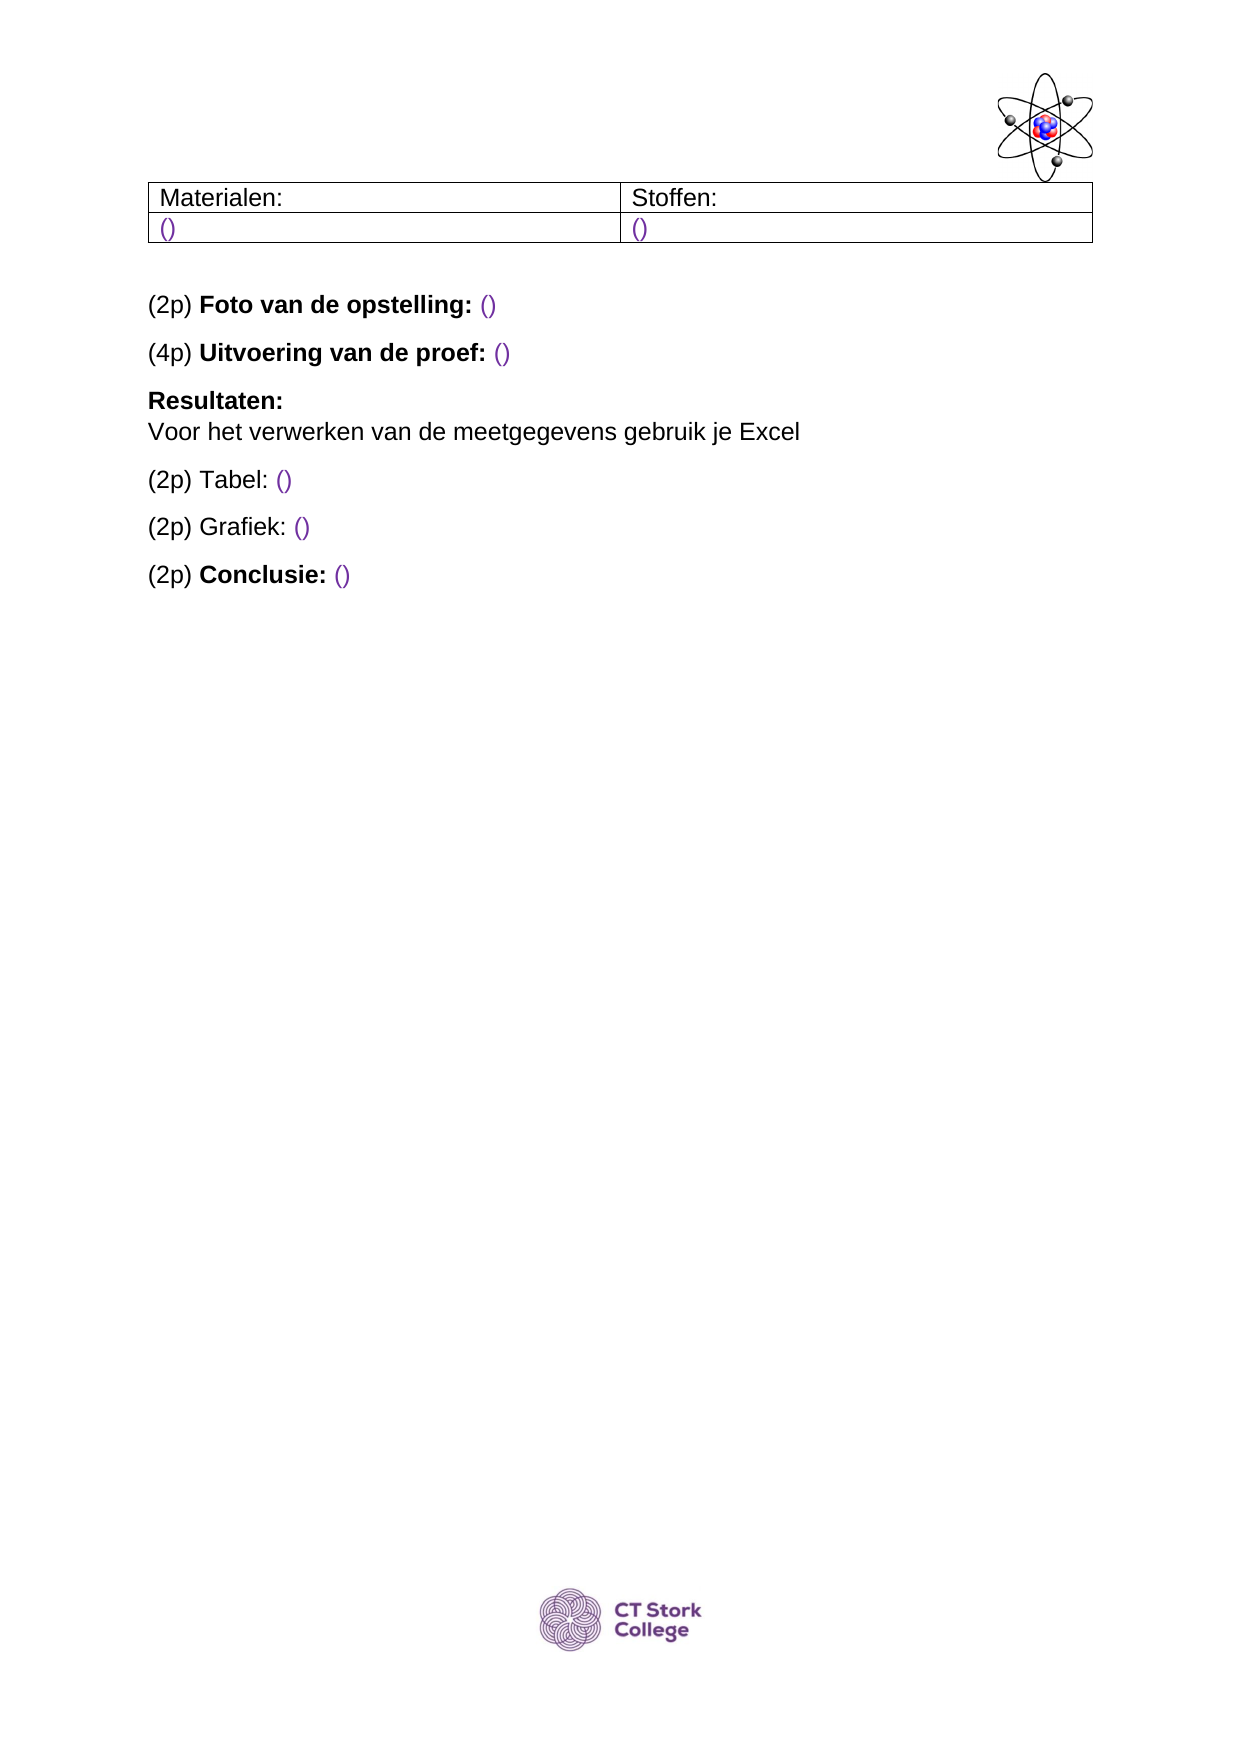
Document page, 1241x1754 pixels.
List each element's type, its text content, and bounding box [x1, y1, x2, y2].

text (2p) Foto van de opstelling: () [148, 290, 1093, 319]
text (2p) Conclusie: () [148, 560, 1093, 589]
table_header Materialen: [149, 183, 620, 212]
picture [535, 1586, 705, 1653]
table_header Stoffen: [621, 183, 1092, 212]
table_cell () [149, 213, 620, 242]
table_cell () [621, 213, 1092, 242]
text (4p) Uitvoering van de proef: () [148, 338, 1093, 367]
text (2p) Tabel: () [148, 464, 1093, 493]
text Resultaten: Voor het verwerken van de meetgegevens gebruik je Excel [148, 386, 1093, 446]
text (2p) Grafiek: () [148, 512, 1093, 541]
picture [997, 73, 1093, 182]
